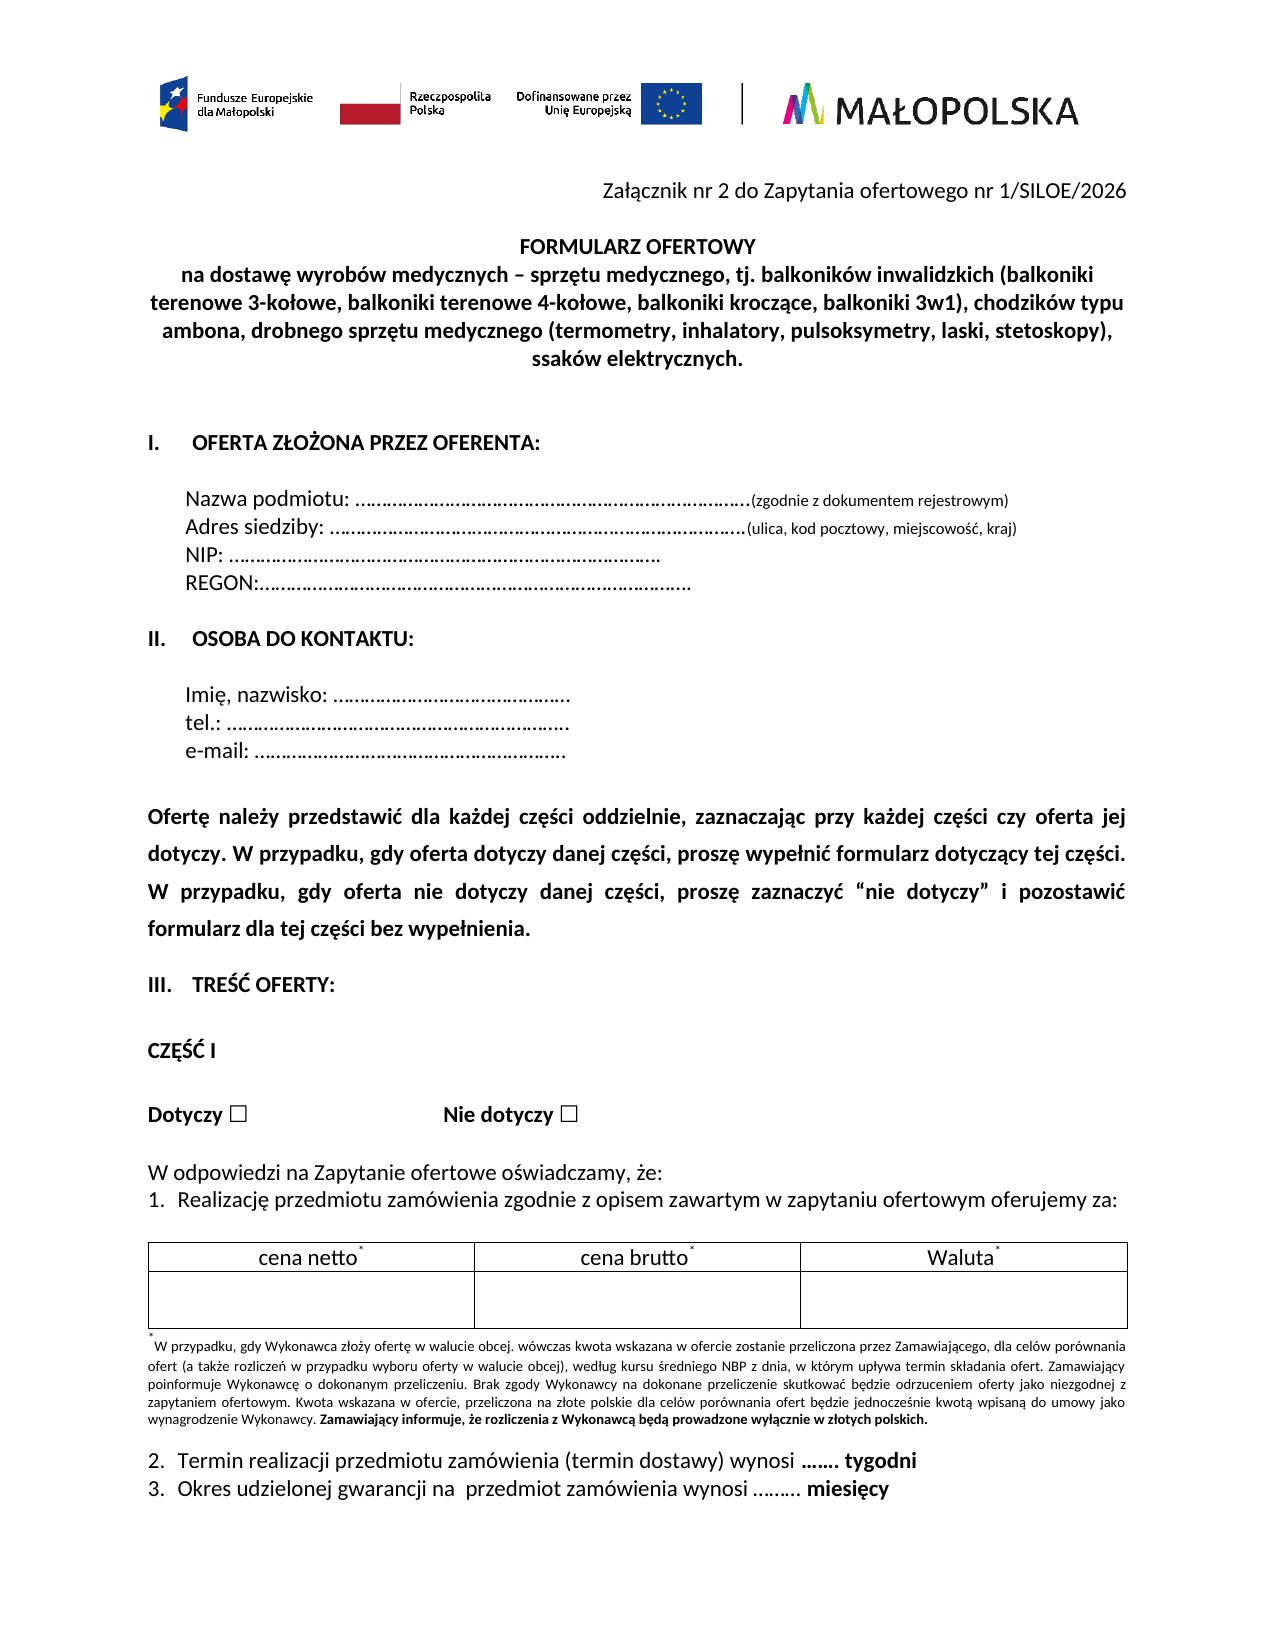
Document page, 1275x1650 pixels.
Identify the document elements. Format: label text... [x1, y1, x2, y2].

text *W przypadku, gdy Wykonawca złoży ofertę w walucie obcej. wówczas kwota wskazana w ofercie zostanie przeliczona przez Zamawiającego, dla celów porównania ofert (a także rozliczeń w przypadku wyboru oferty w walucie obcej), według kursu średniego NBP z dnia, w którym upływa termin składania ofert. Zamawiający poinformuje Wykonawcę o dokonanym przeliczeniu. Brak zgody Wykonawcy na dokonane przeliczenie skutkować będzie odrzuceniem oferty jako niezgodnej z zapytaniem ofertowym. Kwota wskazana w ofercie, przeliczona na złote polskie dla celów porównania ofert będzie jednocześnie kwotą wpisaną do umowy jako wynagrodzenie Wykonawcy. Zamawiający informuje, że rozliczenia z Wykonawcą będą prowadzone wyłącznie w złotych polskich. [148, 1329, 1127, 1428]
text na dostawę wyrobów medycznych – sprzętu medycznego, tj. balkoników inwalidzkich (balkoniki terenowe 3-kołowe, balkoniki terenowe 4-kołowe, balkoniki kroczące, balkoniki 3w1), chodzików typu ambona, drobnego sprzętu medycznego (termometry, inhalatory, pulsoksymetry, laski, stetoskopy), ssaków elektrycznych. [148, 260, 1127, 372]
text W odpowiedzi na Zapytanie ofertowe oświadczamy, że: [148, 1158, 1127, 1186]
text NIP: ………………………………………………………………………. [185, 540, 1127, 568]
text tel.: ……………………………………………………….. [185, 708, 1127, 736]
table_cell [149, 1272, 474, 1328]
list Realizację przedmiotu zamówienia zgodnie z opisem zawartym w zapytaniu ofertowym oferujemy za: [148, 1186, 1127, 1214]
list OSOBA DO KONTAKTU: [148, 624, 1127, 652]
text REGON:………………………………………………………………………. [185, 568, 1127, 596]
text Adres siedziby: …………………………………………………………………….(ulica, kod pocztowy, miejscowość, kraj) [185, 512, 1127, 540]
table_header cena brutto* [475, 1243, 800, 1271]
text e-mail: ………………………………………………….. [185, 736, 1127, 764]
text CZĘŚĆ I [148, 1027, 1127, 1064]
subtitle Załącznik nr 2 do Zapytania ofertowego nr 1/SILOE/2026 [148, 176, 1127, 204]
list OFERTA ZŁOŻONA PRZEZ OFERENTA: [148, 428, 1127, 456]
list TREŚĆ OFERTY: [148, 971, 1127, 998]
table_cell [801, 1272, 1127, 1328]
list Okres udzielonej gwarancji na przedmiot zamówienia wynosi ……… miesięcy [148, 1474, 1127, 1502]
table_header cena netto* [149, 1243, 474, 1271]
text Nazwa podmiotu: …………………………………………………………………(zgodnie z dokumentem rejestrowym) [185, 484, 1127, 512]
text Ofertę należy przedstawić dla każdej części oddzielnie, zaznaczając przy każdej części czy oferta jej dotyczy. W przypadku, gdy oferta dotyczy danej części, proszę wypełnić formularz dotyczący tej części. W przypadku, gdy oferta nie dotyczy danej części, proszę zaznaczyć “nie dotyczy” i pozostawić formularz dla tej części bez wypełnienia. [148, 792, 1127, 942]
list Termin realizacji przedmiotu zamówienia (termin dostawy) wynosi ……. tygodni [148, 1446, 1127, 1474]
picture [147, 63, 1093, 145]
table_header Waluta* [801, 1243, 1127, 1271]
subtitle FORMULARZ OFERTOWY [148, 232, 1127, 260]
text Dotyczy ☐ Nie dotyczy ☐ [148, 1092, 1127, 1129]
text Imię, nazwisko: ……………………………………… [185, 680, 1127, 708]
table_cell [475, 1272, 800, 1328]
